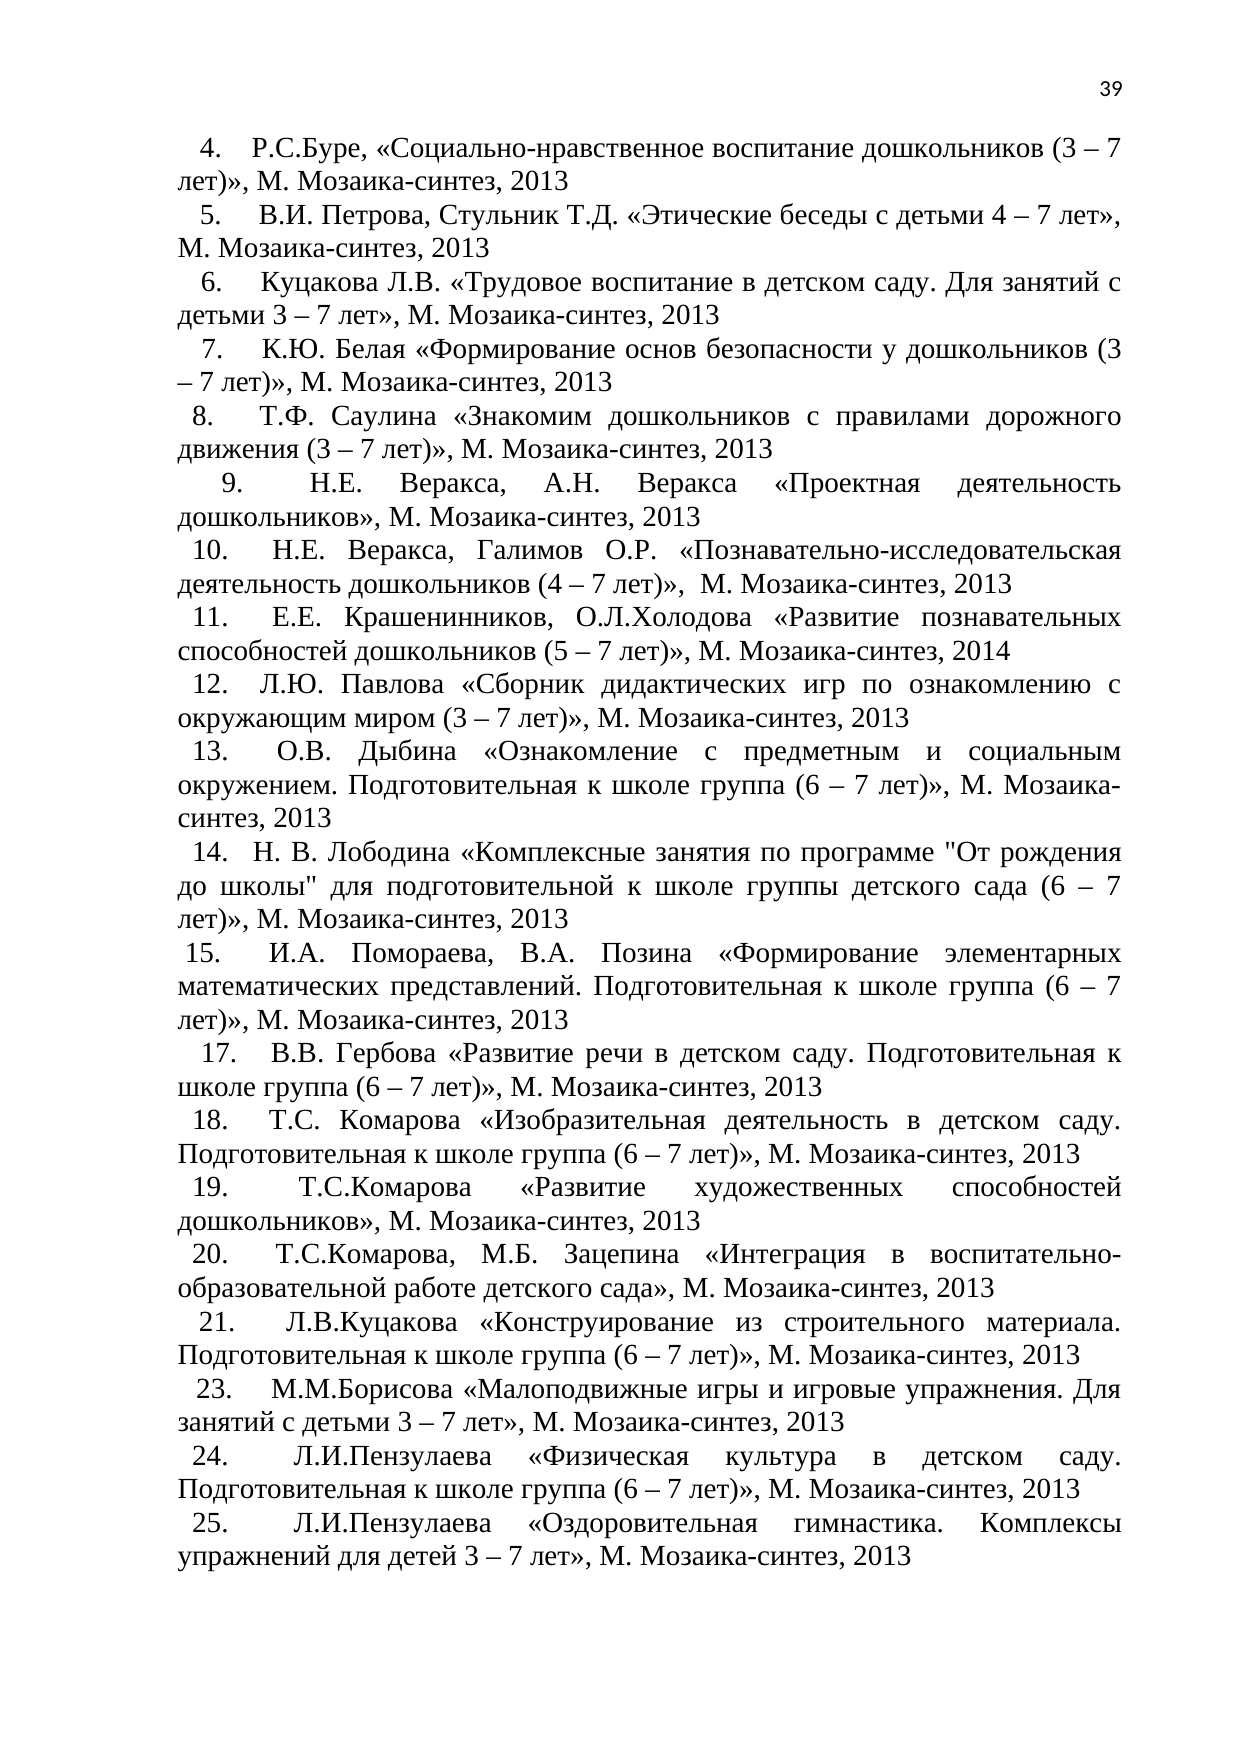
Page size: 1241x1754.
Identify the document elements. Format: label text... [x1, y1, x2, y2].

text 24. Л.И.Пензулаева «Физическая культура в детском саду. Подготовительная к школе группа (6 – 7 лет)», М. Мозаика-синтез, 2013 [177, 1438, 1122, 1505]
text 23. М.М.Борисова «Малоподвижные игры и игровые упражнения. Для занятий с детьми 3 – 7 лет», М. Мозаика-синтез, 2013 [177, 1371, 1122, 1438]
text 10. Н.Е. Веракса, Галимов О.Р. «Познавательно-исследовательская деятельность дошкольников (4 – 7 лет)», М. Мозаика-синтез, 2013 [177, 532, 1122, 599]
text 14. Н. В. Лободина «Комплексные занятия по программе "От рождения до школы" для подготовительной к школе группы детского сада (6 – 7 лет)», М. Мозаика-синтез, 2013 [177, 834, 1122, 935]
text 15. И.А. Помораева, В.А. Позина «Формирование элементарных математических представлений. Подготовительная к школе группа (6 – 7 лет)», М. Мозаика-синтез, 2013 [177, 935, 1122, 1035]
text 18. Т.С. Комарова «Изобразительная деятельность в детском саду. Подготовительная к школе группа (6 – 7 лет)», М. Мозаика-синтез, 2013 [177, 1102, 1122, 1169]
text 17. В.В. Гербова «Развитие речи в детском саду. Подготовительная к школе группа (6 – 7 лет)», М. Мозаика-синтез, 2013 [177, 1035, 1122, 1102]
text 12. Л.Ю. Павлова «Сборник дидактических игр по ознакомлению с окружающим миром (3 – 7 лет)», М. Мозаика-синтез, 2013 [177, 666, 1122, 733]
text 19. Т.С.Комарова «Развитие художественных способностей дошкольников», М. Мозаика-синтез, 2013 [177, 1169, 1122, 1237]
text 20. Т.С.Комарова, М.Б. Зацепина «Интеграция в воспитательно-образовательной работе детского сада», М. Мозаика-синтез, 2013 [177, 1237, 1122, 1304]
text 9. Н.Е. Веракса, А.Н. Веракса «Проектная деятельность дошкольников», М. Мозаика-синтез, 2013 [177, 465, 1122, 532]
text 25. Л.И.Пензулаева «Оздоровительная гимнастика. Комплексы упражнений для детей 3 – 7 лет», М. Мозаика-синтез, 2013 [177, 1505, 1122, 1572]
text 21. Л.В.Куцакова «Конструирование из строительного материала. Подготовительная к школе группа (6 – 7 лет)», М. Мозаика-синтез, 2013 [177, 1304, 1122, 1371]
text 5. В.И. Петрова, Стульник Т.Д. «Этические беседы с детьми 4 – 7 лет», М. Мозаика-синтез, 2013 [177, 197, 1122, 264]
text 6. Куцакова Л.В. «Трудовое воспитание в детском саду. Для занятий с детьми 3 – 7 лет», М. Мозаика-синтез, 2013 [177, 264, 1122, 331]
text 8. Т.Ф. Саулина «Знакомим дошкольников с правилами дорожного движения (3 – 7 лет)», М. Мозаика-синтез, 2013 [177, 398, 1122, 465]
text 4. Р.С.Буре, «Социально-нравственное воспитание дошкольников (3 – 7 лет)», М. Мозаика-синтез, 2013 [177, 130, 1122, 197]
text 13. О.В. Дыбина «Ознакомление с предметным и социальным окружением. Подготовительная к школе группа (6 – 7 лет)», М. Мозаика-синтез, 2013 [177, 733, 1122, 834]
text 7. К.Ю. Белая «Формирование основ безопасности у дошкольников (3 – 7 лет)», М. Мозаика-синтез, 2013 [177, 331, 1122, 398]
text 11. Е.Е. Крашенинников, О.Л.Холодова «Развитие познавательных способностей дошкольников (5 – 7 лет)», М. Мозаика-синтез, 2014 [177, 599, 1122, 666]
